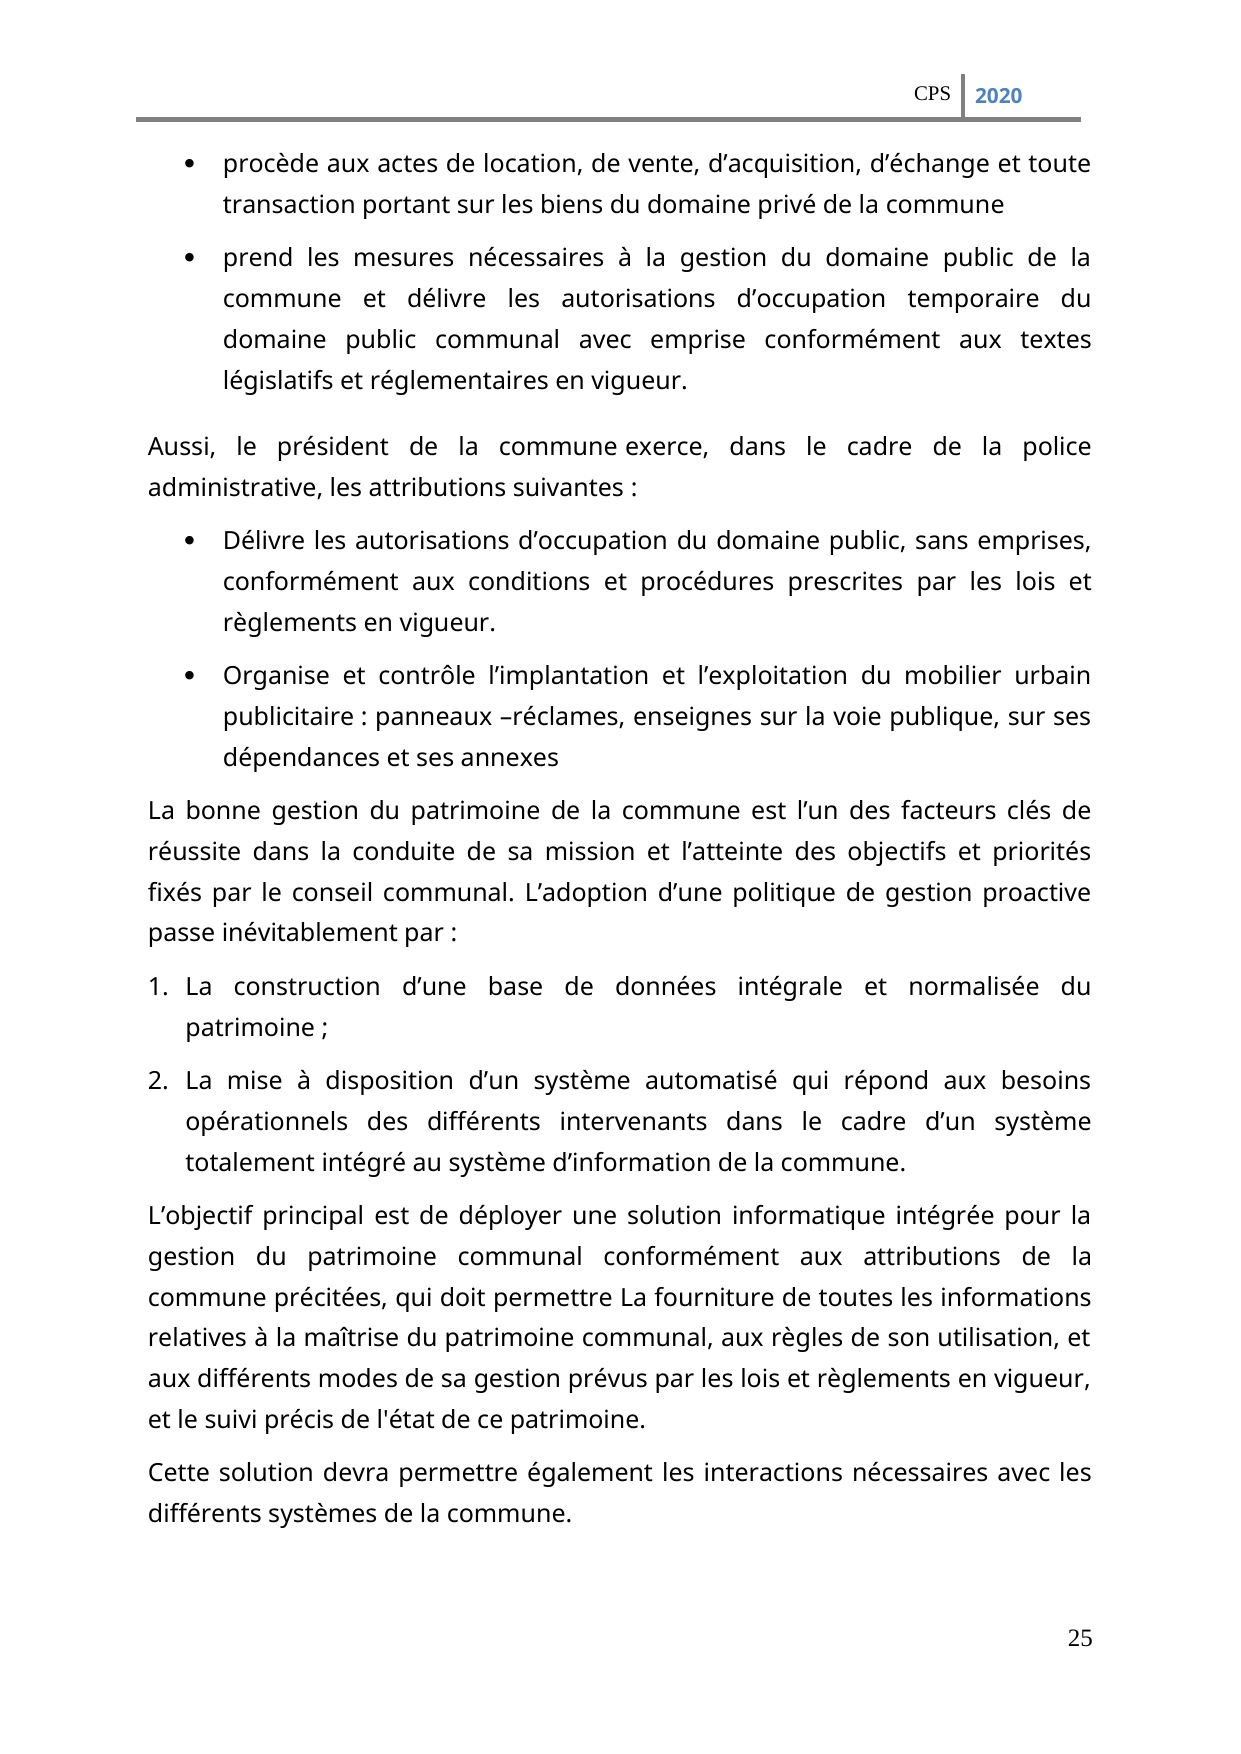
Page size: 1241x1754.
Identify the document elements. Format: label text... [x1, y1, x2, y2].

list procède aux actes de location, de vente, d’acquisition, d’échange et toute transaction portant sur les biens du domaine privé de la commune [185, 146, 1093, 221]
list Organise et contrôle l’implantation et l’exploitation du mobilier urbain publicitaire : panneaux –réclames, enseignes sur la voie publique, sur ses dépendances et ses annexes [185, 658, 1093, 773]
list Délivre les autorisations d’occupation du domaine public, sans emprises, conformément aux conditions et procédures prescrites par les lois et règlements en vigueur. [185, 523, 1093, 638]
text L’objectif principal est de déployer une solution informatique intégrée pour la gestion du patrimoine communal conformément aux attributions de la commune précitées, qui doit permettre La fourniture de toutes les informations relatives à la maîtrise du patrimoine communal, aux règles de son utilisation, et aux différents modes de sa gestion prévus par les lois et règlements en vigueur, et le suivi précis de l'état de ce patrimoine. [148, 1198, 1093, 1436]
list La construction d’une base de données intégrale et normalisée du patrimoine ; [148, 968, 1093, 1043]
text Cette solution devra permettre également les interactions nécessaires avec les différents systèmes de la commune. [148, 1455, 1093, 1530]
list La mise à disposition d’un système automatisé qui répond aux besoins opérationnels des différents intervenants dans le cadre d’un système totalement intégré au système d’information de la commune. [148, 1063, 1093, 1178]
text La bonne gestion du patrimoine de la commune est l’un des facteurs clés de réussite dans la conduite de sa mission et l’atteinte des objectifs et priorités fixés par le conseil communal. L’adoption d’une politique de gestion proactive passe inévitablement par : [148, 793, 1093, 949]
list prend les mesures nécessaires à la gestion du domaine public de la commune et délivre les autorisations d’occupation temporaire du domaine public communal avec emprise conformément aux textes législatifs et réglementaires en vigueur. [185, 240, 1093, 397]
text Aussi, le président de la commune exerce, dans le cadre de la police administrative, les attributions suivantes : [148, 428, 1093, 503]
